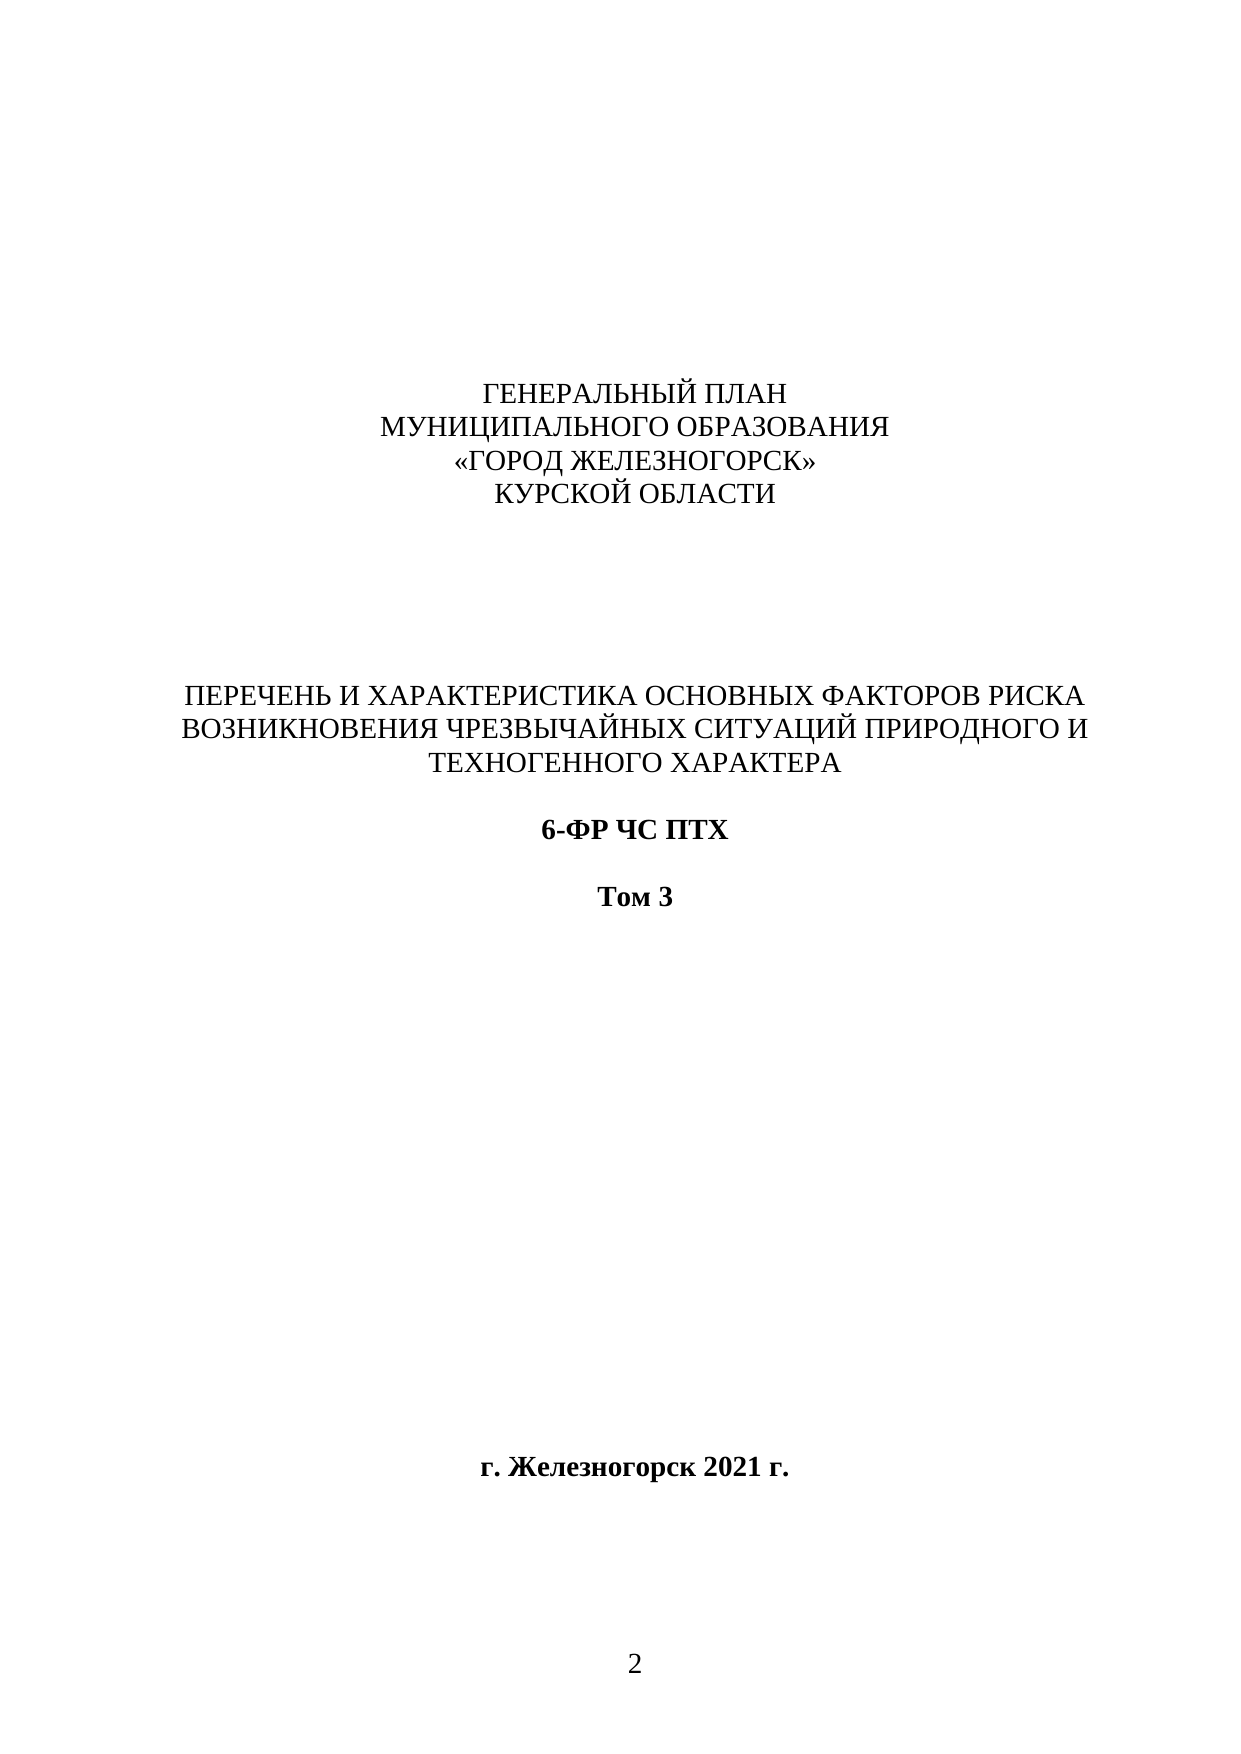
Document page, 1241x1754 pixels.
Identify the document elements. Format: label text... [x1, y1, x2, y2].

text Том 3 [118, 879, 1152, 912]
text 6-ФР ЧС ПТХ [118, 812, 1152, 845]
text «ГОРОД ЖЕЛЕЗНОГОРСК» [118, 443, 1152, 476]
text ГЕНЕРАЛЬНЫЙ ПЛАН [118, 376, 1152, 409]
text г. Железногорск 2021 г. [118, 1449, 1152, 1483]
text КУРСКОЙ ОБЛАСТИ [118, 476, 1152, 510]
text ПЕРЕЧЕНЬ И ХАРАКТЕРИСТИКА ОСНОВНЫХ ФАКТОРОВ РИСКА ВОЗНИКНОВЕНИЯ ЧРЕЗВЫЧАЙНЫХ СИТУАЦИЙ ПРИРОДНОГО И ТЕХНОГЕННОГО ХАРАКТЕРА [118, 678, 1152, 778]
text мУНИЦИПАЛЬНОГО ОБРАЗОВАНИЯ [118, 409, 1152, 443]
